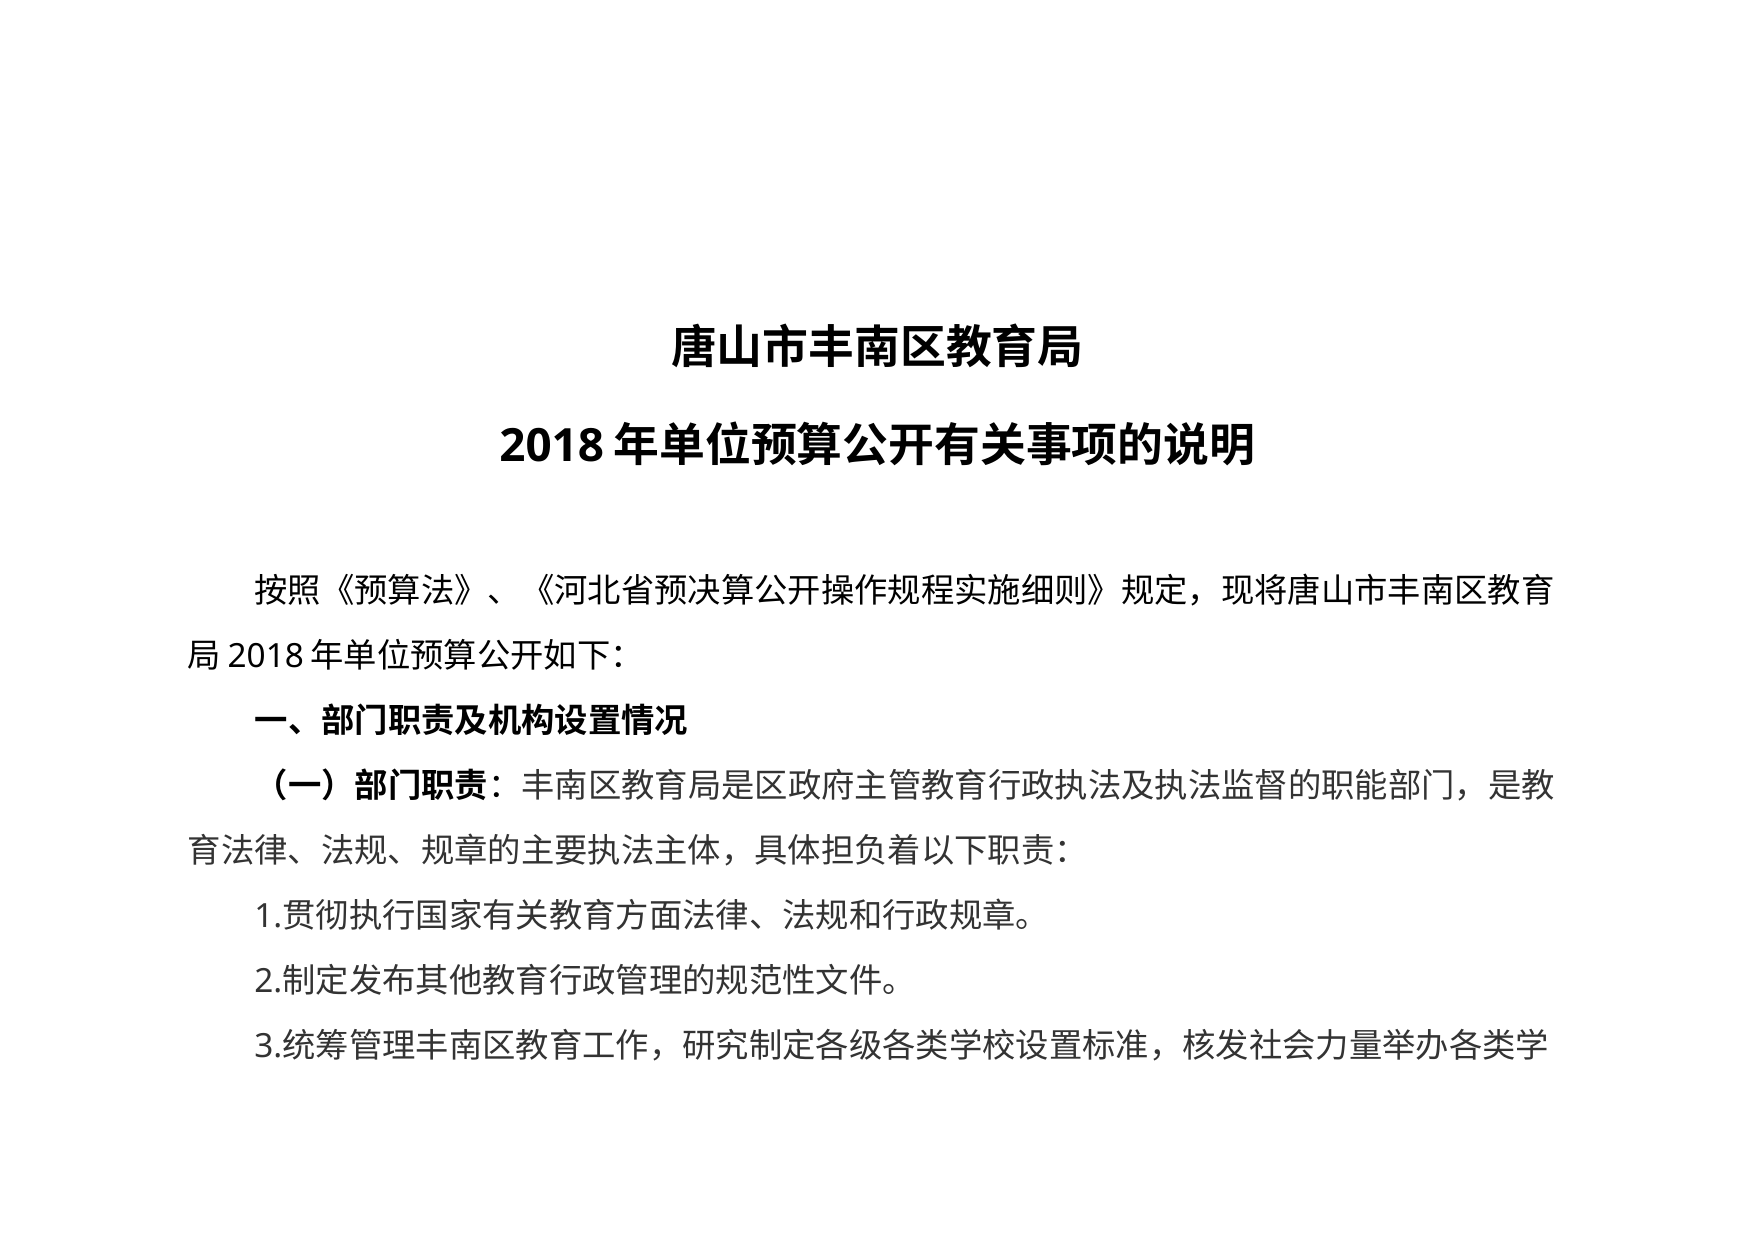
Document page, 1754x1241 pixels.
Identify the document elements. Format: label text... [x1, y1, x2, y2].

text 2.制定发布其他教育行政管理的规范性文件。 [187, 945, 1566, 1010]
text （一）部门职责：丰南区教育局是区政府主管教育行政执法及执法监督的职能部门，是教育法律、法规、规章的主要执法主体，具体担负着以下职责： [187, 750, 1566, 880]
text 按照《预算法》、《河北省预决算公开操作规程实施细则》规定，现将唐山市丰南区教育局2018年单位预算公开如下： [187, 555, 1566, 685]
text 1.贯彻执行国家有关教育方面法律、法规和行政规章。 [187, 880, 1566, 945]
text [187, 1010, 1566, 1075]
text 2018年单位预算公开有关事项的说明 [187, 393, 1566, 490]
text 唐山市丰南区教育局 [187, 295, 1566, 393]
text 一、部门职责及机构设置情况 [187, 685, 1566, 750]
